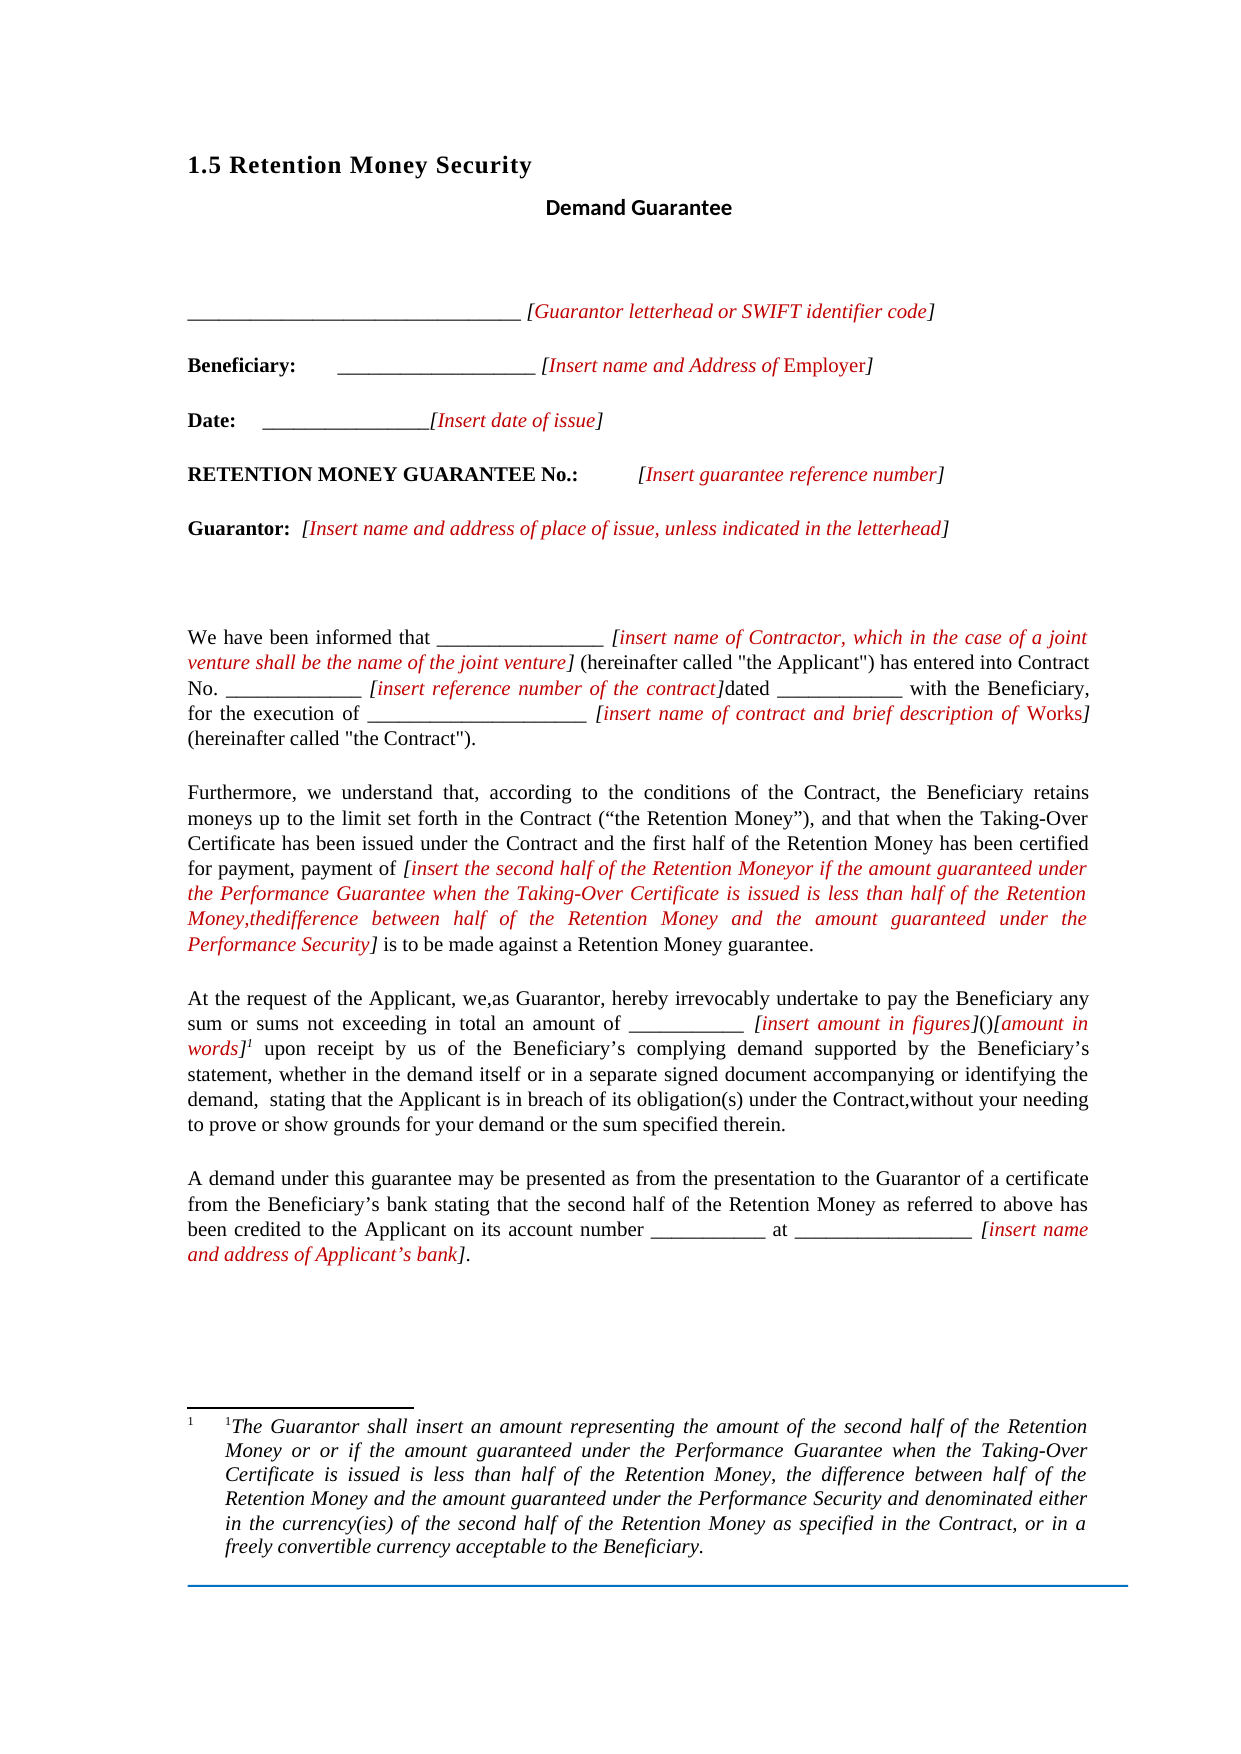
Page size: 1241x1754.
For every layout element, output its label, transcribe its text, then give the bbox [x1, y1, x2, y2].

text Date: ________________[Insert date of issue] [187, 408, 1090, 432]
text We have been informed that ________________ [insert name of Contractor, which in the case of a joint venture shall be the name of the joint venture] (hereinafter called "the Applicant") has entered into Contract No. _____________ [insert reference number of the contract]dated ____________ with the Beneficiary, for the execution of _____________________ [insert name of contract and brief description of Works](hereinafter called "the Contract"). [187, 625, 1090, 750]
text Furthermore, we understand that, according to the conditions of the Contract, the Beneficiary retains moneys up to the limit set forth in the Contract (“the Retention Money”), and that when the Taking-Over Certificate has been issued under the Contract and the first half of the Retention Money has been certified for payment, payment of [insert the second half of the Retention Moneyor if the amount guaranteed under the Performance Guarantee when the Taking-Over Certificate is issued is less than half of the Retention Money,thedifference between half of the Retention Money and the amount guaranteed under the Performance Security] is to be made against a Retention Money guarantee. [187, 780, 1090, 956]
text Guarantor: [Insert name and address of place of issue, unless indicated in the letterhead] [187, 516, 1090, 540]
text Demand Guarantee [187, 193, 1090, 221]
text ________________________________ [Guarantor letterhead or SWIFT identifier code] [187, 299, 1090, 323]
text RETENTION MONEY GUARANTEE No.: [Insert guarantee reference number] [187, 462, 1090, 486]
text At the request of the Applicant, we,as Guarantor, hereby irrevocably undertake to pay the Beneficiary any sum or sums not exceeding in total an amount of ___________ [insert amount in figures]()[amount in words]1 upon receipt by us of the Beneficiary’s complying demand supported by the Beneficiary’s statement, whether in the demand itself or in a separate signed document accompanying or identifying the demand, stating that the Applicant is in breach of its obligation(s) under the Contract,without your needing to prove or show grounds for your demand or the sum specified therein. [187, 986, 1090, 1136]
subtitle Retention Money Security [187, 150, 1090, 179]
text A demand under this guarantee may be presented as from the presentation to the Guarantor of a certificate from the Beneficiary’s bank stating that the second half of the Retention Money as referred to above has been credited to the Applicant on its account number ___________ at _________________ [insert name and address of Applicant’s bank]. [187, 1166, 1090, 1266]
text Beneficiary: ___________________ [Insert name and Address of Employer] [187, 353, 1090, 377]
